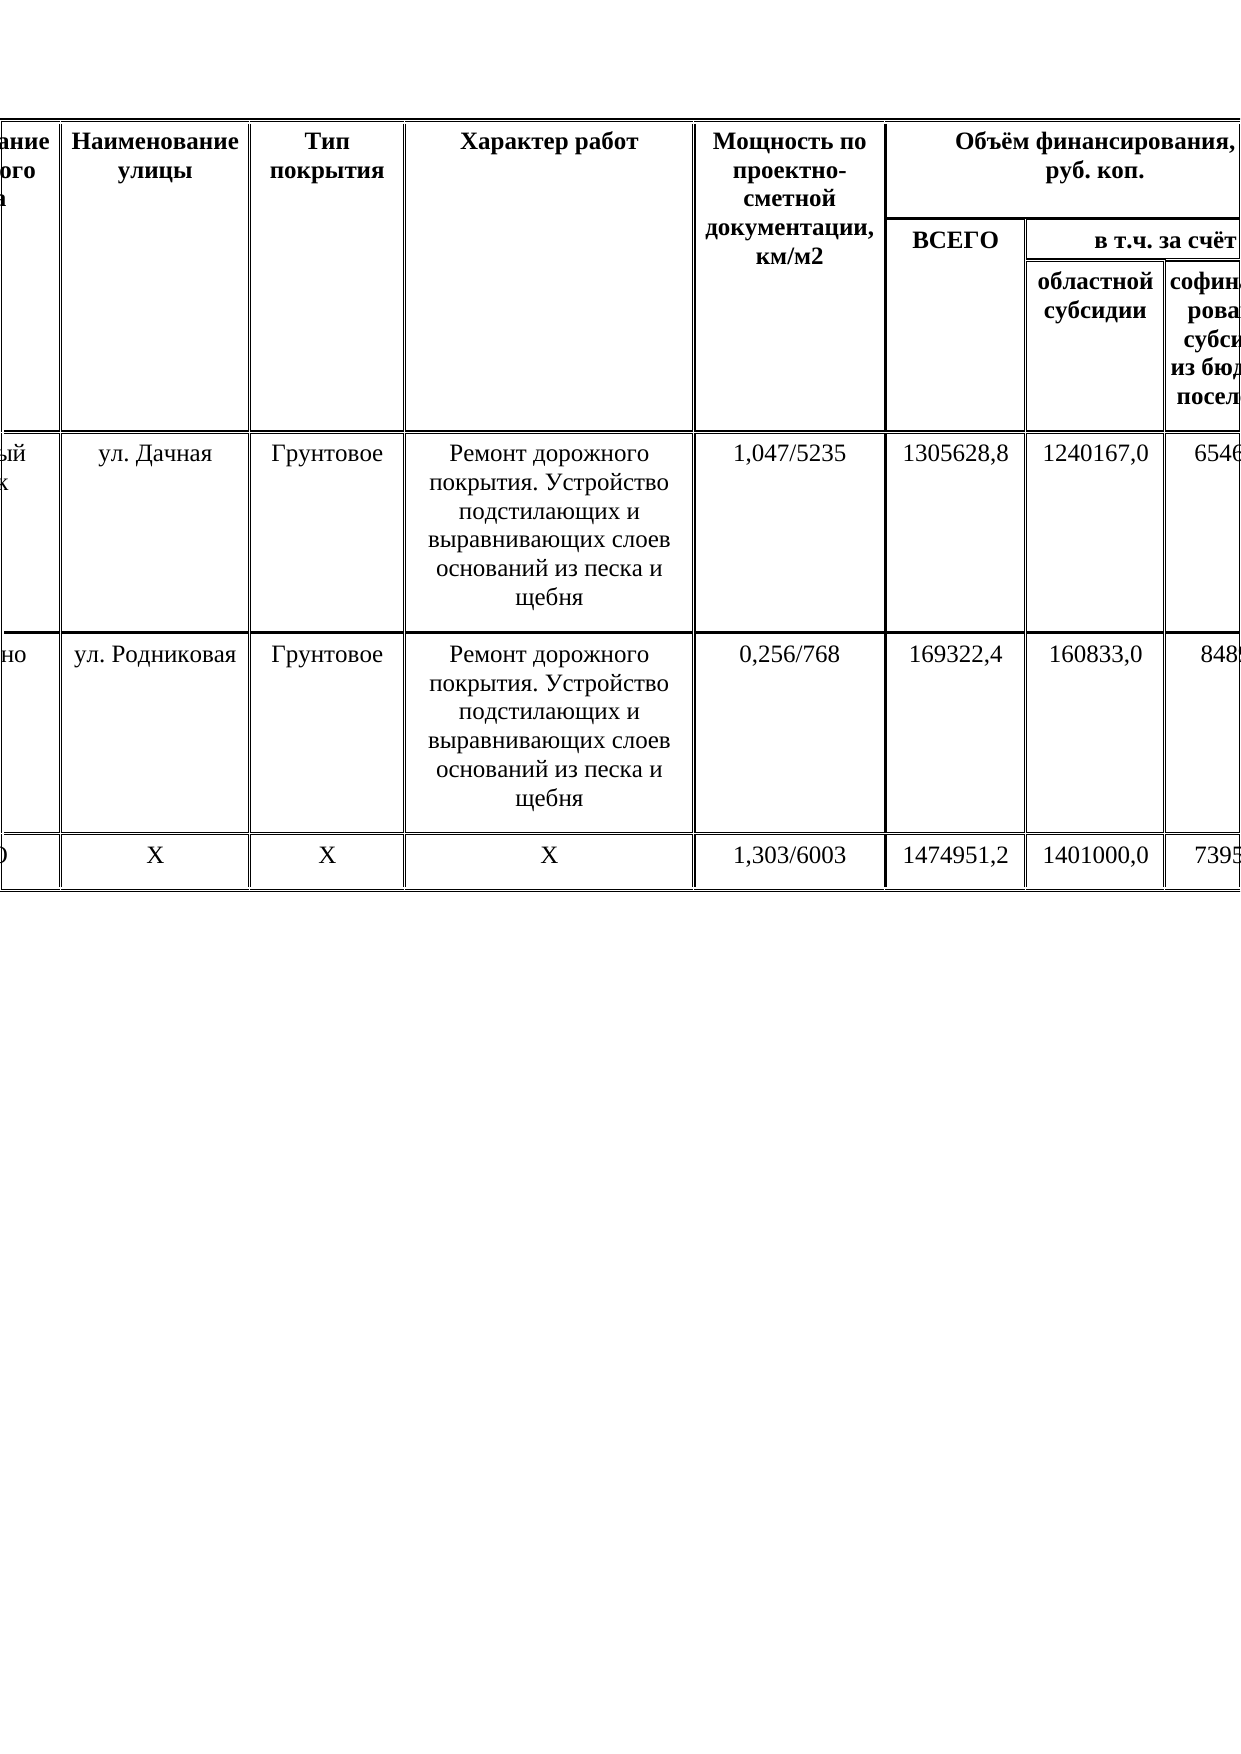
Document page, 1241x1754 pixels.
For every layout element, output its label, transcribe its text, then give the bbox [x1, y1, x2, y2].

table_cell ул. Дачная [62, 434, 248, 631]
table_header Наименование улицы [61, 122, 249, 430]
table_cell 0,256/768 [696, 634, 884, 832]
table_cell 1,303/6003 [694, 835, 885, 889]
table_cell Х [61, 835, 249, 889]
table_cell Ремонт дорожного покрытия. Устройство подстилающих и выравнивающих слоев оснований из песка и щебня [406, 434, 692, 631]
table_cell областной субсидии [1027, 262, 1163, 430]
table_cell 73951,2 [1165, 835, 1240, 889]
table_cell ВСЕГО [887, 220, 1024, 430]
table_cell Грунтовое [251, 634, 403, 832]
table_cell 160833,0 [1027, 634, 1163, 832]
table_cell 8489,4 [1166, 634, 1239, 832]
table_cell в т.ч. за счёт [1027, 220, 1239, 258]
table_cell Ремонт дорожного покрытия. Устройство подстилающих и выравнивающих слоев оснований из песка и щебня [406, 634, 692, 832]
table_header Объём финансирования, руб. коп. [885, 122, 1240, 217]
table_cell Грунтовое [251, 434, 403, 631]
table_cell софинанси-рования субсидии из бюджета поселения [1166, 262, 1239, 430]
table_header Характер работ [405, 120, 694, 430]
table_header Тип покрытия [250, 122, 404, 430]
table_cell 1,047/5235 [696, 434, 884, 631]
table_header Мощность по проектно-сметной документации, км/м2 [694, 120, 885, 430]
table_cell 1474951,2 [885, 835, 1026, 889]
table_cell Х [405, 832, 694, 889]
table_cell Х [250, 835, 404, 889]
table_cell д. Красный посёлок [2, 430, 59, 631]
table_cell 65461,8 [1166, 434, 1239, 631]
table_cell 169322,4 [887, 634, 1024, 832]
table_cell 1401000,0 [1026, 835, 1165, 889]
table_cell 1305628,8 [887, 434, 1024, 631]
table_cell ИТОГО [0, 832, 61, 889]
table_header Наименование населенного пункта [2, 122, 61, 430]
table_cell д. Коломно [2, 631, 59, 832]
table_cell ул. Родниковая [62, 634, 248, 832]
table_cell 1240167,0 [1027, 434, 1163, 631]
